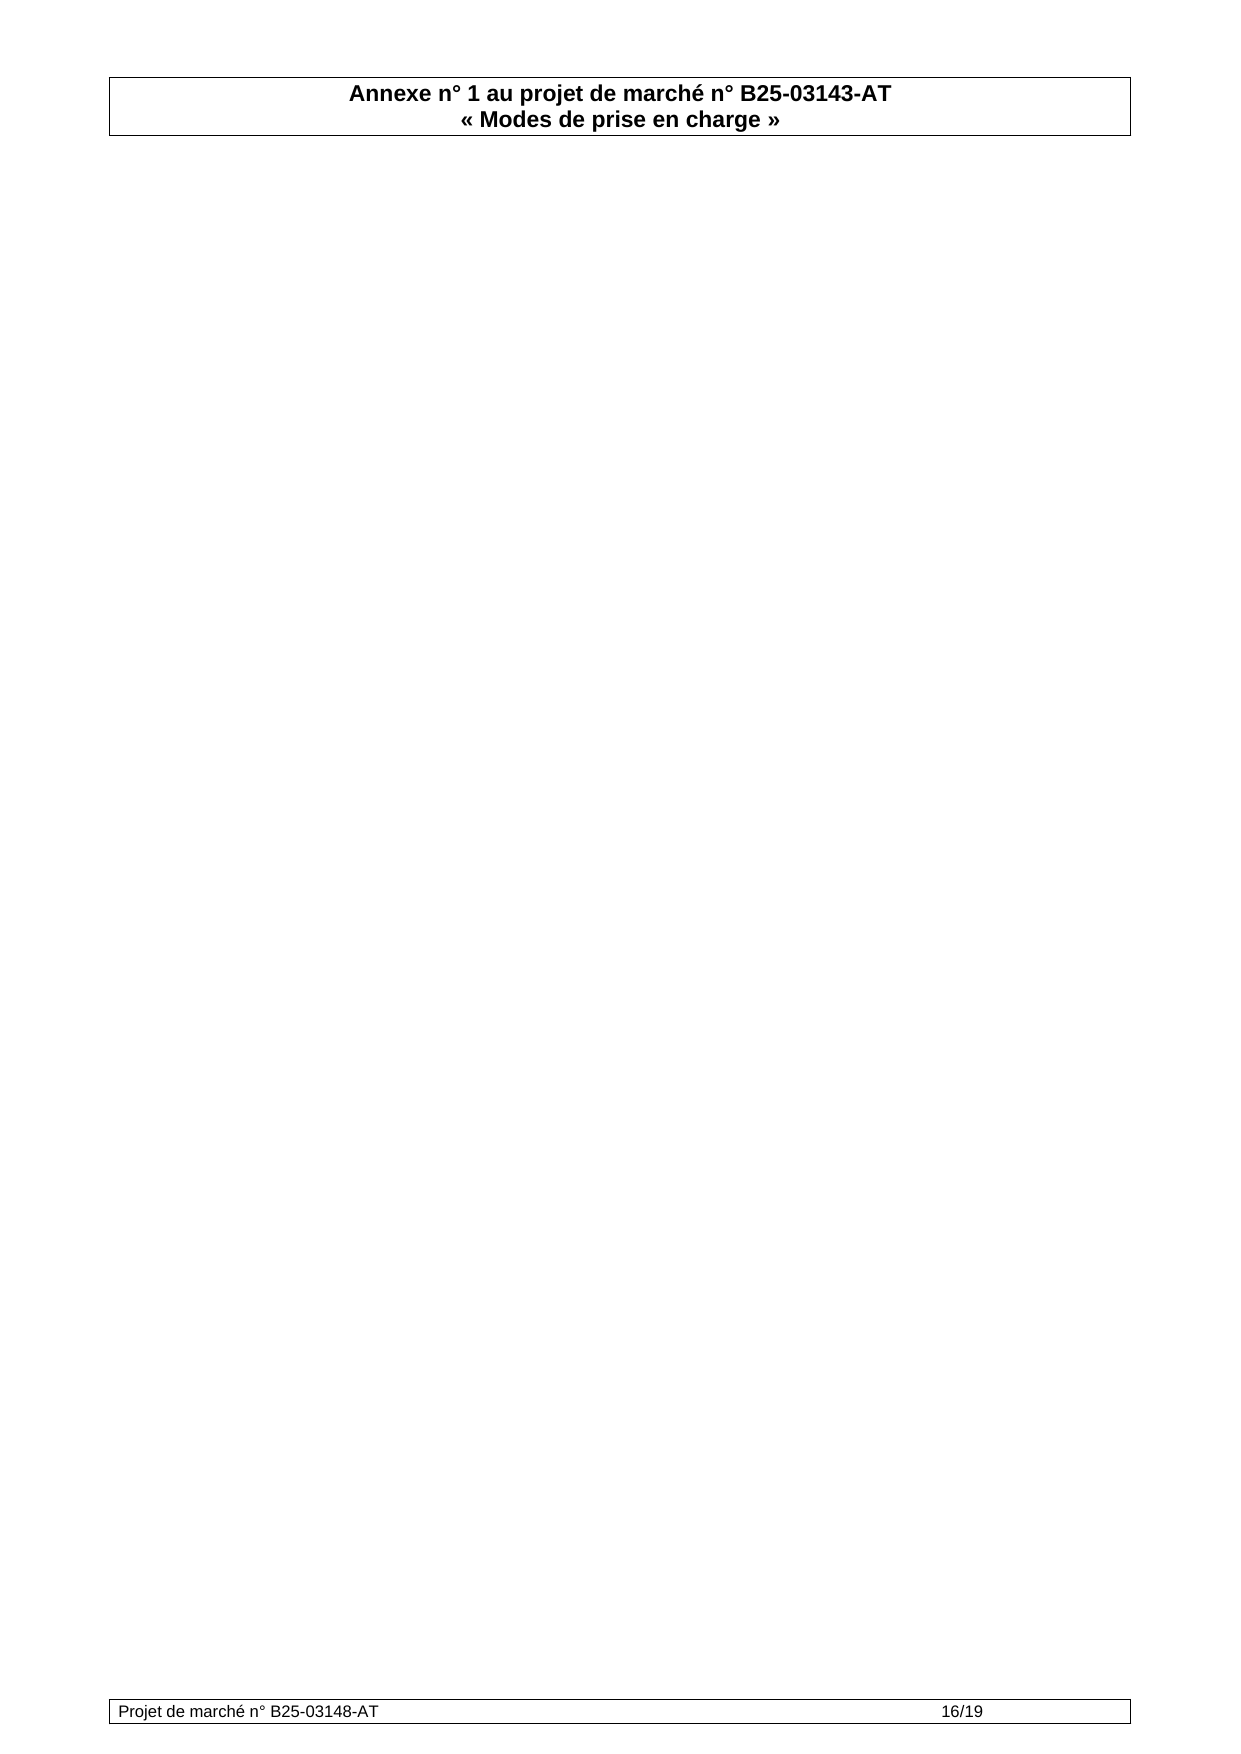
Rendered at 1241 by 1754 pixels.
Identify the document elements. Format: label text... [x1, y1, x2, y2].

text « Modes de prise en charge » [110, 103, 1130, 135]
text Annexe n° 1 au projet de marché n° B25-03143-AT [110, 78, 1130, 103]
